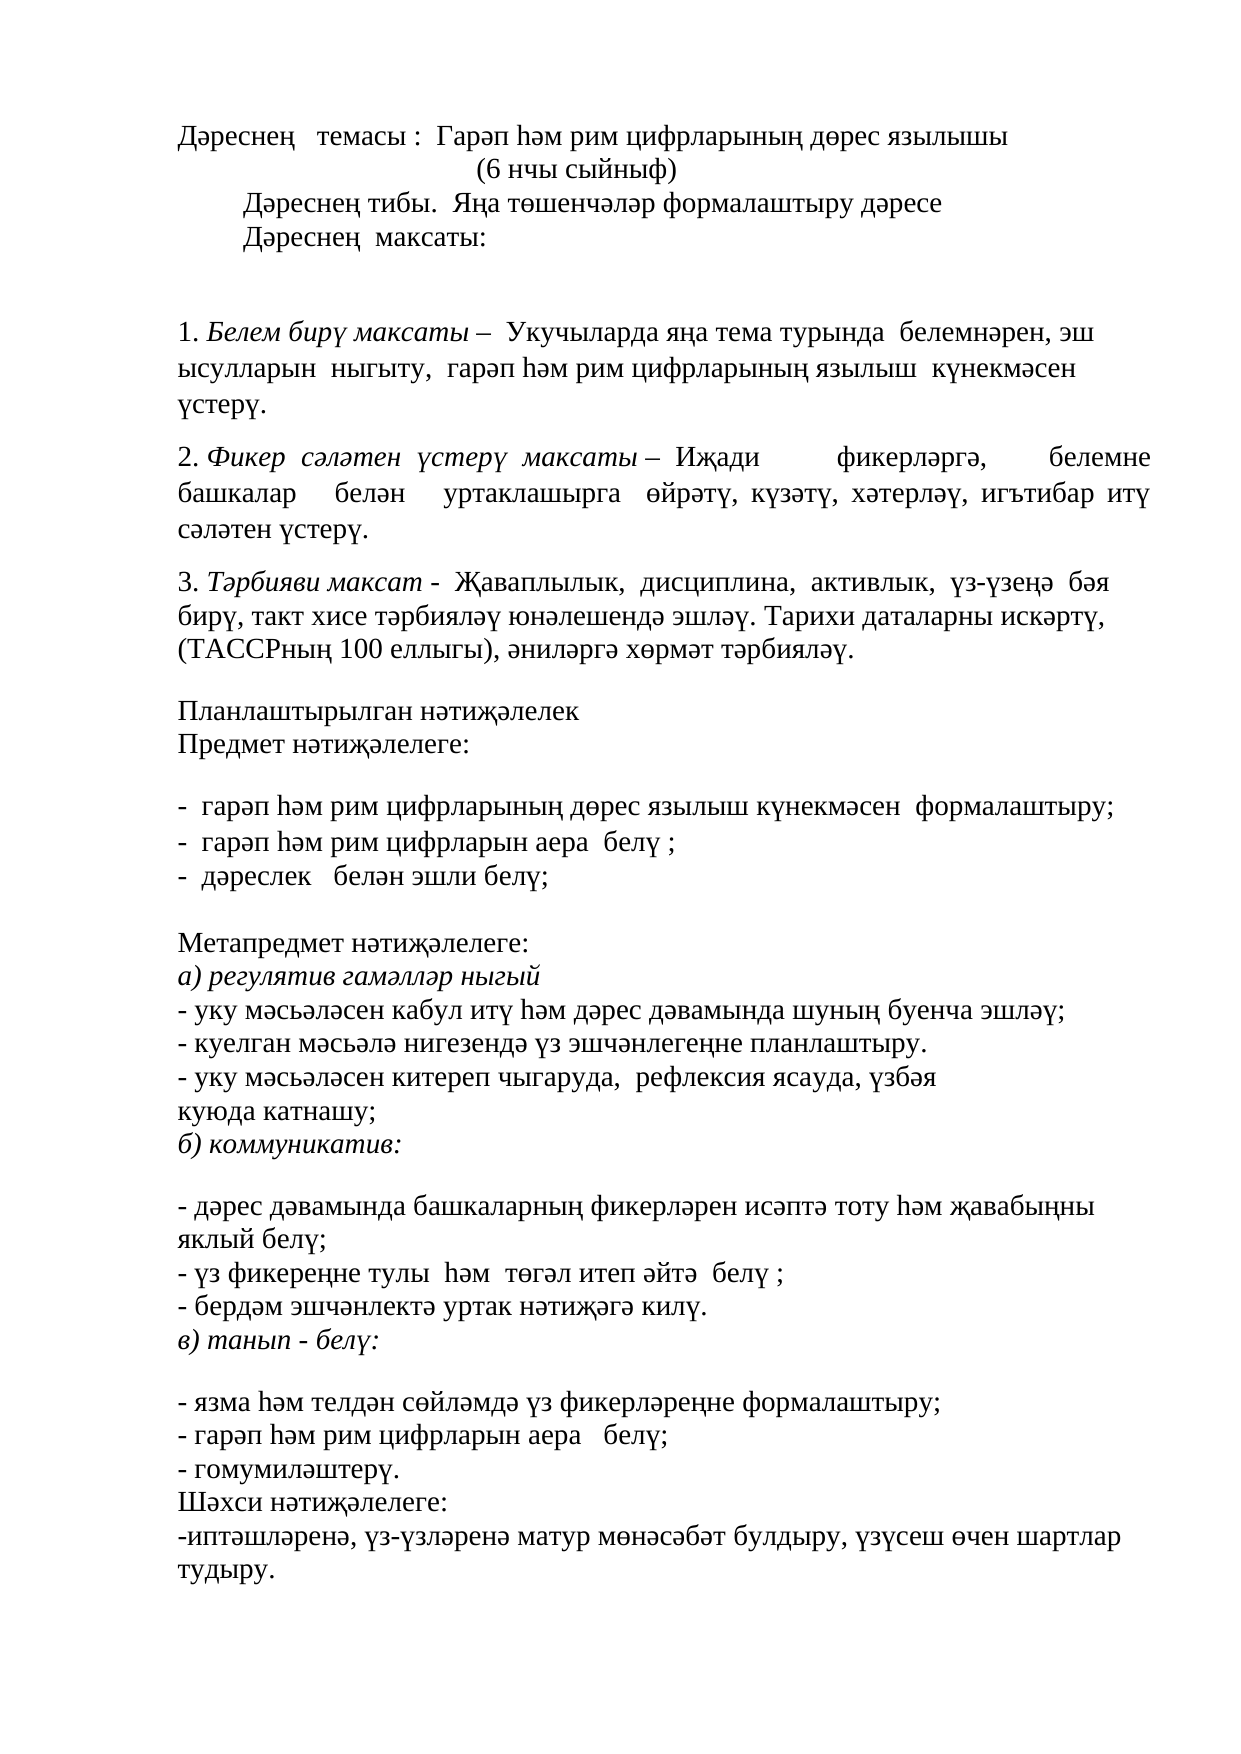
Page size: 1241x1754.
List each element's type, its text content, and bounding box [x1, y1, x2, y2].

text - дәрес дәвамында башкаларның фикерләрен исәптә тоту һәм җавабыңны яклый белү; [177, 1188, 1152, 1255]
text - куелган мәсьәлә нигезендә үз эшчәнлегеңне планлаштыру. [177, 1026, 1152, 1059]
text - уку мәсьәләсен китереп чыгаруда, рефлексия ясауда, үзбәя [177, 1059, 1152, 1093]
text а) регулятив гамәлләр ныгый [177, 958, 1152, 992]
text куюда катнашу; [177, 1093, 1152, 1126]
text 2. Фикер сәләтен үстерү максаты – Иҗади фикерләргә, белемне башкалар белән уртаклашырга өйрәтү, күзәтү, хәтерләү, игътибар итү сәләтен үстерү. [177, 439, 1152, 545]
text Предмет нәтиҗәлелеге: [177, 726, 1152, 760]
text - үз фикереңне тулы һәм төгәл итеп әйтә белү ; [177, 1255, 1152, 1288]
text 1. Белем бирү максаты – Укучыларда яңа тема турында белемнәрен, эш ысулларын ныгыту, гарәп һәм рим цифрларының язылыш күнекмәсен үстерү. [177, 314, 1152, 420]
text - гомумиләштерү. [177, 1451, 1152, 1484]
text (6 нчы сыйныф) [177, 152, 1152, 185]
text б) коммуникатив: [177, 1126, 1152, 1160]
text - гарәп һәм рим цифрларын аера белү ; [177, 824, 1152, 858]
text - язма һәм телдән сөйләмдә үз фикерләреңне формалаштыру; [177, 1384, 1152, 1417]
text Планлаштырылган нәтиҗәлелек [177, 693, 1152, 726]
text в) танып - белү: [177, 1322, 1152, 1356]
text - гарәп һәм рим цифрларының дөрес язылыш күнекмәсен формалаштыру; [177, 788, 1152, 822]
text - дәреслек белән эшли белү; [177, 858, 1152, 891]
text -иптәшләренә, үз-үзләренә матур мөнәсәбәт булдыру, үзүсеш өчен шартлар [177, 1518, 1152, 1551]
text Метапредмет нәтиҗәлелеге: [177, 925, 1152, 958]
text Шәхси нәтиҗәлелеге: [177, 1484, 1152, 1518]
text - уку мәсьәләсен кабул итү һәм дәрес дәвамында шуның буенча эшләү; [177, 992, 1152, 1026]
text - бердәм эшчәнлектә уртак нәтиҗәгә килү. [177, 1288, 1152, 1322]
text 3. Тәрбияви максат - Җаваплылык, дисциплина, активлык, үз-үзеңә бәя бирү, такт хисе тәрбияләү юнәлешендә эшләү. Тарихи даталарны искәртү,(ТАССРның 100 еллыгы), әниләргә хөрмәт тәрбияләү. [177, 564, 1152, 665]
text Дәреснең максаты: [177, 219, 1152, 252]
text тудыру. [177, 1551, 1152, 1585]
text Дәреснең тибы. Яңа төшенчәләр формалаштыру дәресе [177, 185, 1152, 219]
text - гарәп һәм рим цифрларын аера белү; [177, 1417, 1152, 1451]
text Дәреснең темасы : Гарәп һәм рим цифрларының дөрес язылышы [177, 118, 1152, 152]
